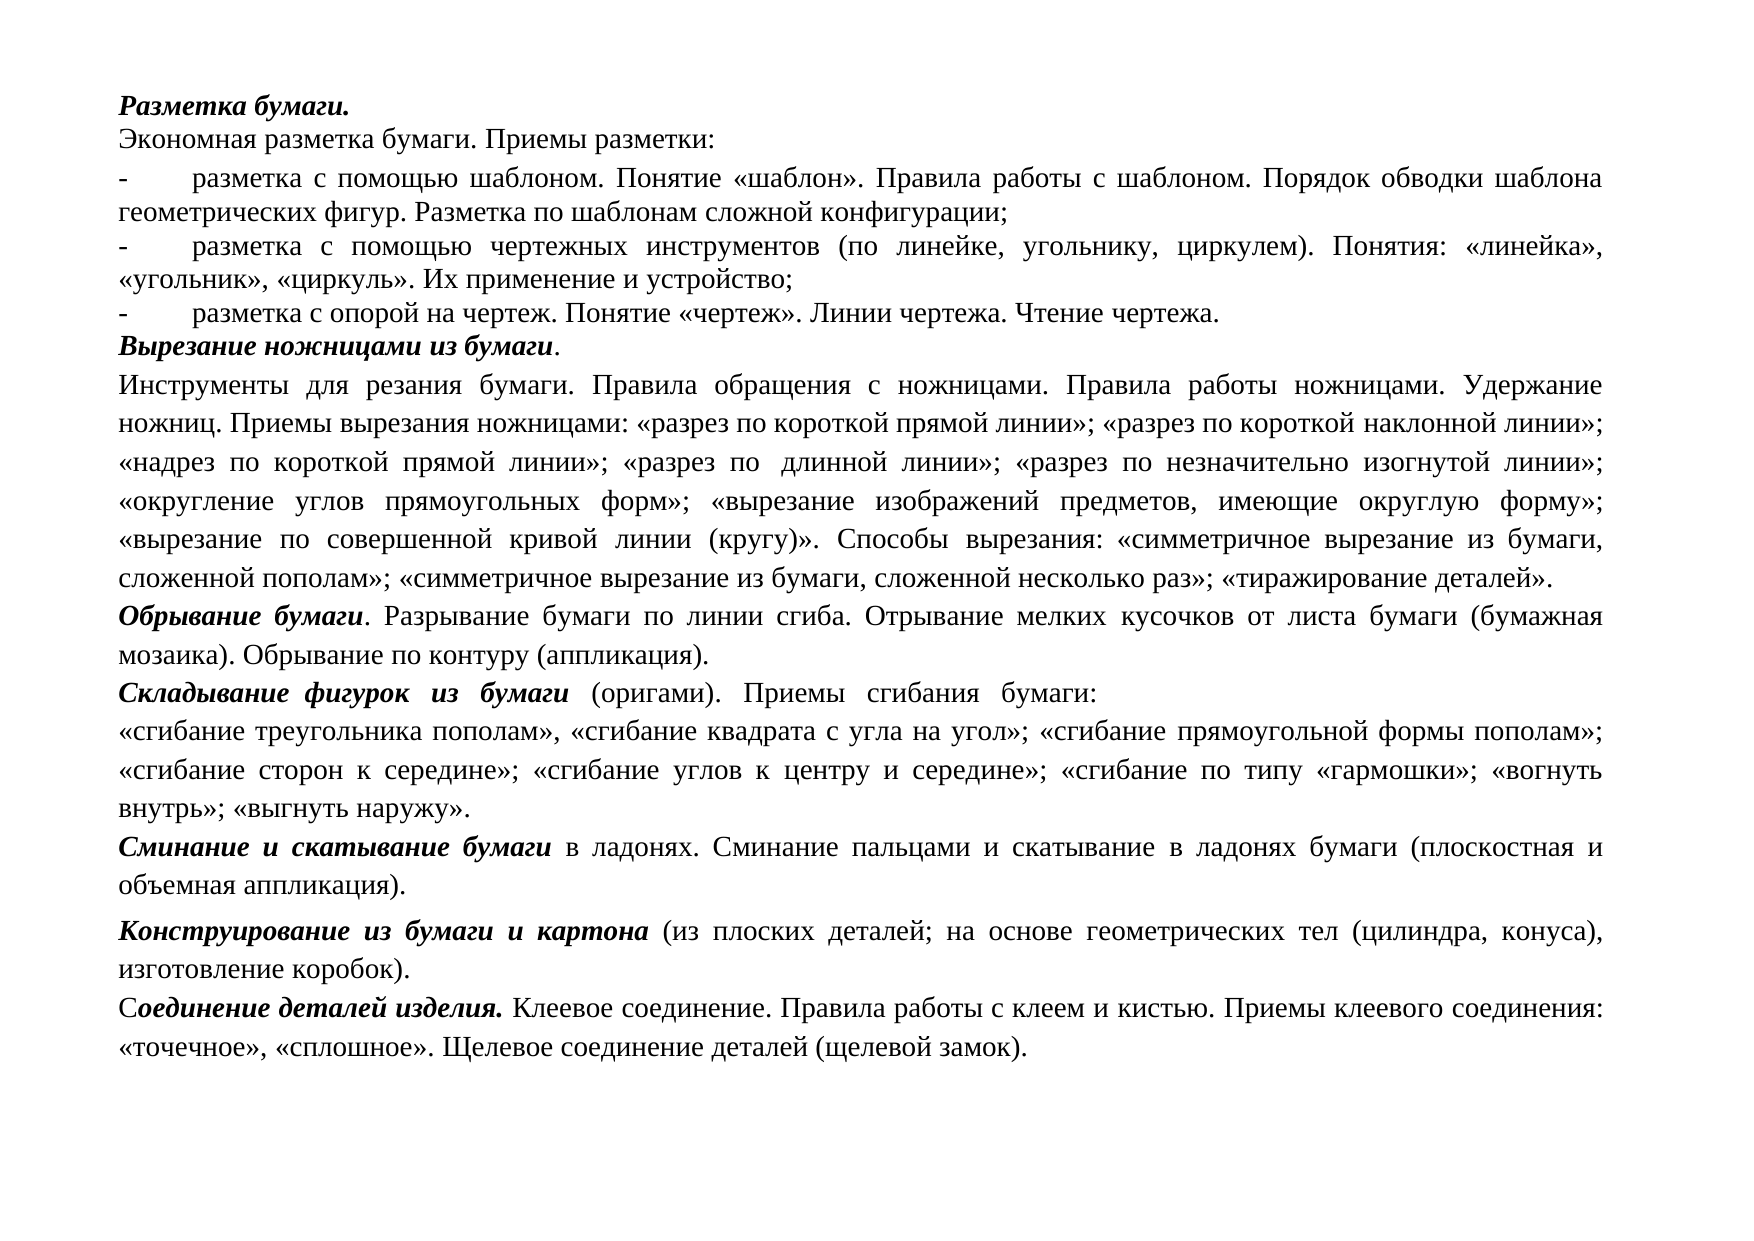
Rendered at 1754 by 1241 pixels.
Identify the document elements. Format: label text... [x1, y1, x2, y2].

text Экономная разметка бумаги. Приемы разметки: [118, 122, 1636, 156]
list разметка с помощью шаблоном. Понятие «шаблон». Правила работы с шаблоном. Порядок обводки шаблона геометрических фигур. Разметка по шаблонам сложной конфигурации; [118, 161, 1604, 228]
text Вырезание ножницами из бумаги. [118, 328, 1604, 362]
text Сминание и скатывание бумаги в ладонях. Сминание пальцами и скатывание в ладонях бумаги (плоскостная и объемная аппликация). [118, 829, 1603, 901]
text «сгибание треугольника пополам», «сгибание квадрата с угла на угол»; «сгибание прямоугольной формы пополам»; «сгибание сторон к середине»; «сгибание углов к центру и середине»; «сгибание по типу «гармошки»; «вогнуть внутрь»; «выгнуть наружу». [118, 713, 1603, 824]
text Конструирование из бумаги и картона (из плоских деталей; на основе геометрических тел (цилиндра, конуса), изготовление коробок). [118, 913, 1604, 985]
text Соединение деталей изделия. Клеевое соединение. Правила работы с клеем и кистью. Приемы клеевого соединения: «точечное», «сплошное». Щелевое соединение деталей (щелевой замок). [118, 990, 1604, 1062]
list разметка с помощью чертежных инструментов (по линейке, угольнику, циркулем). Понятия: «линейка», «угольник», «циркуль». Их применение и устройство; [118, 228, 1603, 295]
text Складывание фигурок из бумаги (оригами). Приемы сгибания бумаги: [118, 675, 1636, 709]
list разметка с опорой на чертеж. Понятие «чертеж». Линии чертежа. Чтение чертежа. [118, 295, 1604, 328]
text Разметка бумаги. [118, 89, 1636, 122]
text Обрывание бумаги. Разрывание бумаги по линии сгиба. Отрывание мелких кусочков от листа бумаги (бумажная мозаика). Обрывание по контуру (аппликация). [118, 598, 1603, 670]
text Инструменты для резания бумаги. Правила обращения с ножницами. Правила работы ножницами. Удержание ножниц. Приемы вырезания ножницами: «разрез по короткой прямой линии»; «разрез по короткой наклонной линии»; «надрез по короткой прямой линии»; «разрез по длинной линии»; «разрез по незначительно изогнутой линии»; «округление углов прямоугольных форм»; «вырезание изображений предметов, имеющие округлую форму»; «вырезание по совершенной кривой линии (кругу)». Способы вырезания: «симметричное вырезание из бумаги, сложенной пополам»; «симметричное вырезание из бумаги, сложенной несколько раз»; «тиражирование деталей». [118, 367, 1604, 593]
